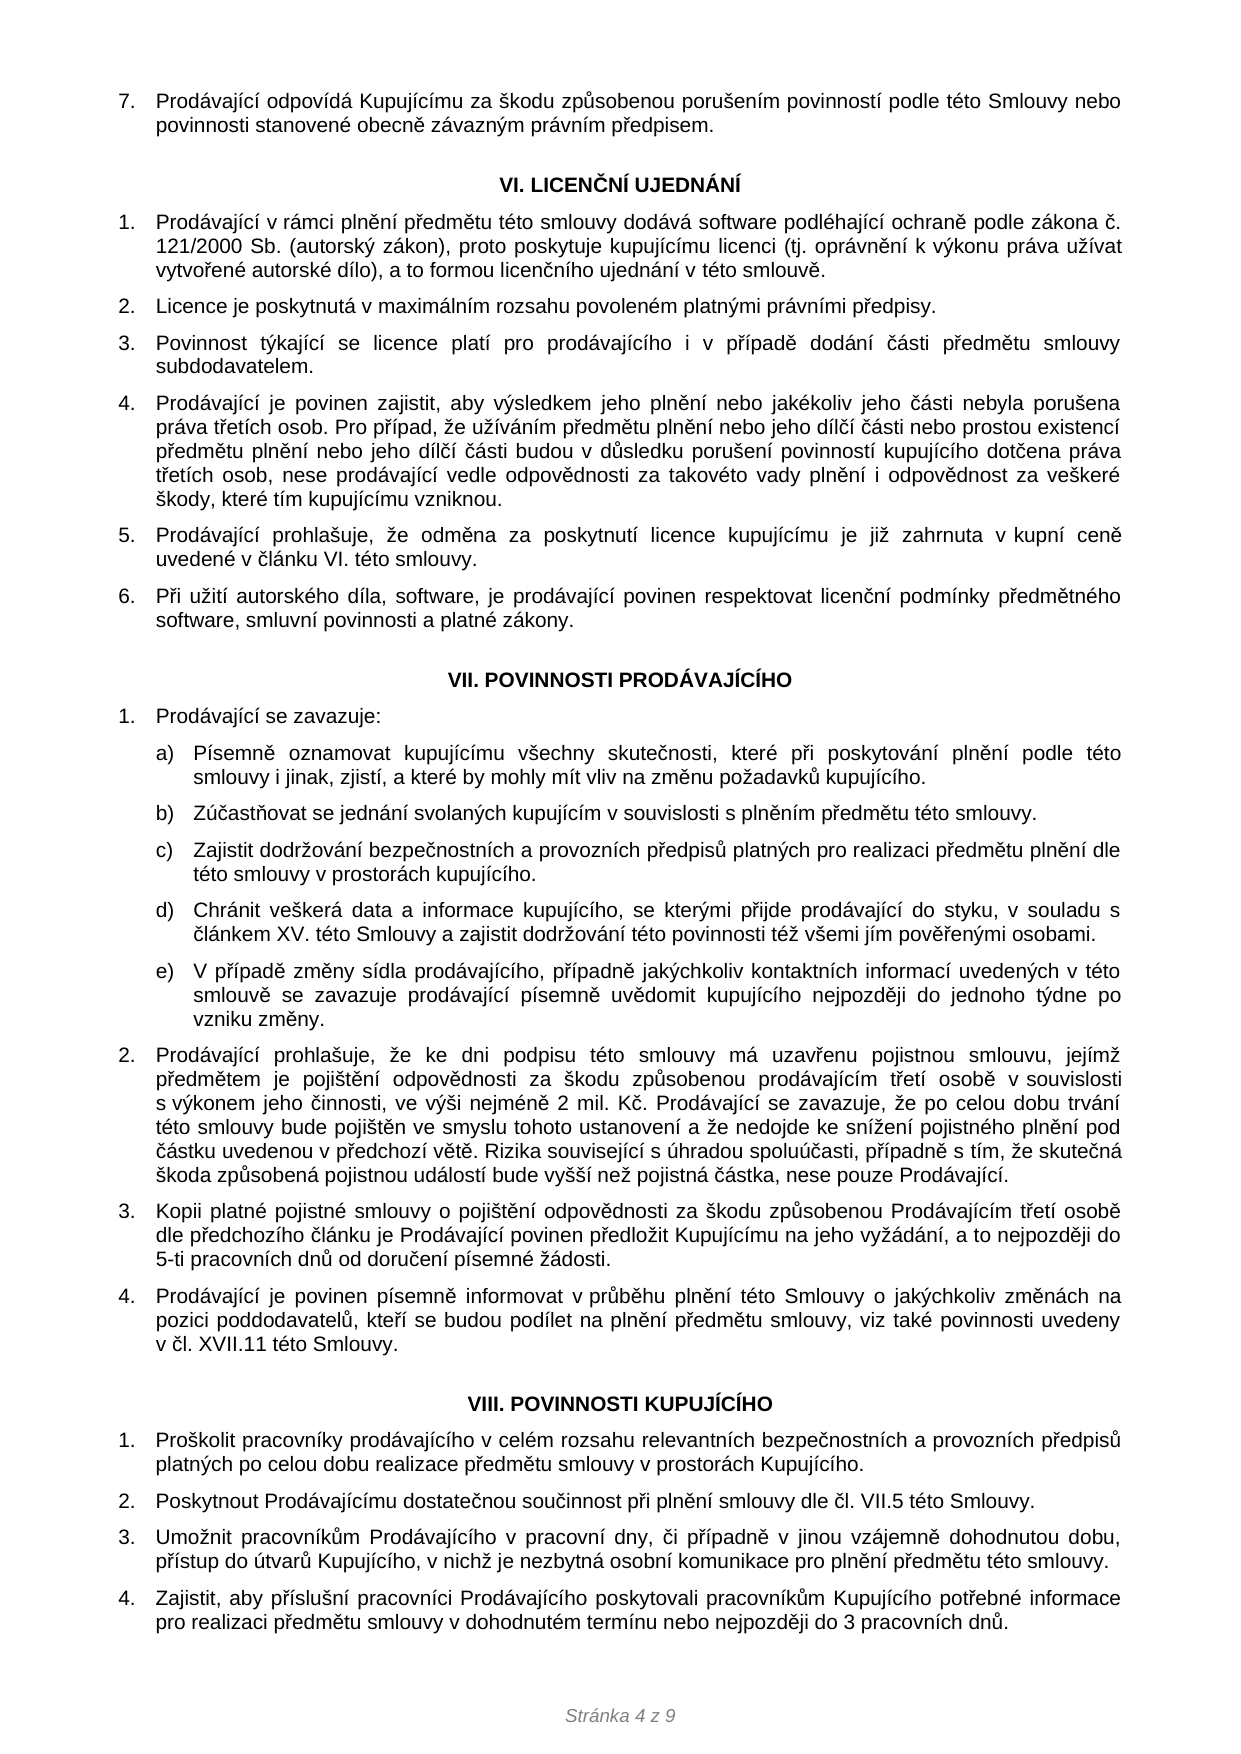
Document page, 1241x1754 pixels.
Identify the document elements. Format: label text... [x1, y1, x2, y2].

text VIII. POVINNOSTI KUPUJÍCÍHO [118, 1392, 1122, 1416]
list Při užití autorského díla, software, je prodávající povinen respektovat licenční podmínky předmětného software, smluvní povinnosti a platné zákony. [118, 583, 1122, 631]
list Prodávající v rámci plnění předmětu této smlouvy dodává software podléhající ochraně podle zákona č. 121/2000 Sb. (autorský zákon), proto poskytuje kupujícímu licenci (tj. oprávnění k výkonu práva užívat vytvořené autorské dílo), a to formou licenčního ujednání v této smlouvě. [118, 209, 1122, 281]
list Proškolit pracovníky prodávajícího v celém rozsahu relevantních bezpečnostních a provozních předpisů platných po celou dobu realizace předmětu smlouvy v prostorách Kupujícího. [118, 1428, 1122, 1476]
list Zúčastňovat se jednání svolaných kupujícím v souvislosti s plněním předmětu této smlouvy. [156, 801, 1122, 825]
list Prodávající prohlašuje, že odměna za poskytnutí licence kupujícímu je již zahrnuta v kupní ceně uvedené v článku VI. této smlouvy. [118, 523, 1122, 571]
list Prodávající odpovídá Kupujícímu za škodu způsobenou porušením povinností podle této Smlouvy nebo povinnosti stanovené obecně závazným právním předpisem. [118, 89, 1122, 137]
list Chránit veškerá data a informace kupujícího, se kterými přijde prodávající do styku, v souladu s článkem XV. této Smlouvy a zajistit dodržování této povinnosti též všemi jím pověřenými osobami. [156, 898, 1122, 946]
list Poskytnout Prodávajícímu dostatečnou součinnost při plnění smlouvy dle čl. VII.5 této Smlouvy. [118, 1489, 1122, 1513]
list Prodávající se zavazuje: [118, 704, 1122, 728]
list Licence je poskytnutá v maximálním rozsahu povoleném platnými právními předpisy. [118, 294, 1122, 318]
list Prodávající je povinen písemně informovat v průběhu plnění této Smlouvy o jakýchkoliv změnách na pozici poddodavatelů, kteří se budou podílet na plnění předmětu smlouvy, viz také povinnosti uvedeny v čl. XVII.11 této Smlouvy. [118, 1283, 1122, 1355]
list V případě změny sídla prodávajícího, případně jakýchkoliv kontaktních informací uvedených v této smlouvě se zavazuje prodávající písemně uvědomit kupujícího nejpozději do jednoho týdne po vzniku změny. [156, 958, 1122, 1030]
list Zajistit dodržování bezpečnostních a provozních předpisů platných pro realizaci předmětu plnění dle této smlouvy v prostorách kupujícího. [156, 838, 1122, 886]
list Zajistit, aby příslušní pracovníci Prodávajícího poskytovali pracovníkům Kupujícího potřebné informace pro realizaci předmětu smlouvy v dohodnutém termínu nebo nejpozději do 3 pracovních dnů. [118, 1586, 1122, 1633]
list Prodávající prohlašuje, že ke dni podpisu této smlouvy má uzavřenu pojistnou smlouvu, jejímž předmětem je pojištění odpovědnosti za škodu způsobenou prodávajícím třetí osobě v souvislosti s výkonem jeho činnosti, ve výši nejméně 2 mil. Kč. Prodávající se zavazuje, že po celou dobu trvání této smlouvy bude pojištěn ve smyslu tohoto ustanovení a že nedojde ke snížení pojistného plnění pod částku uvedenou v předchozí větě. Rizika související s úhradou spoluúčasti, případně s tím, že skutečná škoda způsobená pojistnou událostí bude vyšší než pojistná částka, nese pouze Prodávající. [118, 1043, 1122, 1187]
list Prodávající je povinen zajistit, aby výsledkem jeho plnění nebo jakékoliv jeho části nebyla porušena práva třetích osob. Pro případ, že užíváním předmětu plnění nebo jeho dílčí části nebo prostou existencí předmětu plnění nebo jeho dílčí části budou v důsledku porušení povinností kupujícího dotčena práva třetích osob, nese prodávající vedle odpovědnosti za takovéto vady plnění i odpovědnost za veškeré škody, které tím kupujícímu vzniknou. [118, 391, 1122, 511]
list Povinnost týkající se licence platí pro prodávajícího i v případě dodání části předmětu smlouvy subdodavatelem. [118, 330, 1122, 378]
list Kopii platné pojistné smlouvy o pojištění odpovědnosti za škodu způsobenou Prodávajícím třetí osobě dle předchozího článku je Prodávající povinen předložit Kupujícímu na jeho vyžádání, a to nejpozději do 5-ti pracovních dnů od doručení písemné žádosti. [118, 1199, 1122, 1271]
list Písemně oznamovat kupujícímu všechny skutečnosti, které při poskytování plnění podle této smlouvy i jinak, zjistí, a které by mohly mít vliv na změnu požadavků kupujícího. [156, 741, 1122, 789]
list Umožnit pracovníkům Prodávajícího v pracovní dny, či případně v jinou vzájemně dohodnutou dobu, přístup do útvarů Kupujícího, v nichž je nezbytná osobní komunikace pro plnění předmětu této smlouvy. [118, 1525, 1122, 1573]
text VI. LICENČNÍ UJEDNÁNÍ [118, 173, 1122, 197]
text VII. POVINNOSTI PRODÁVAJÍCÍHO [118, 668, 1122, 692]
